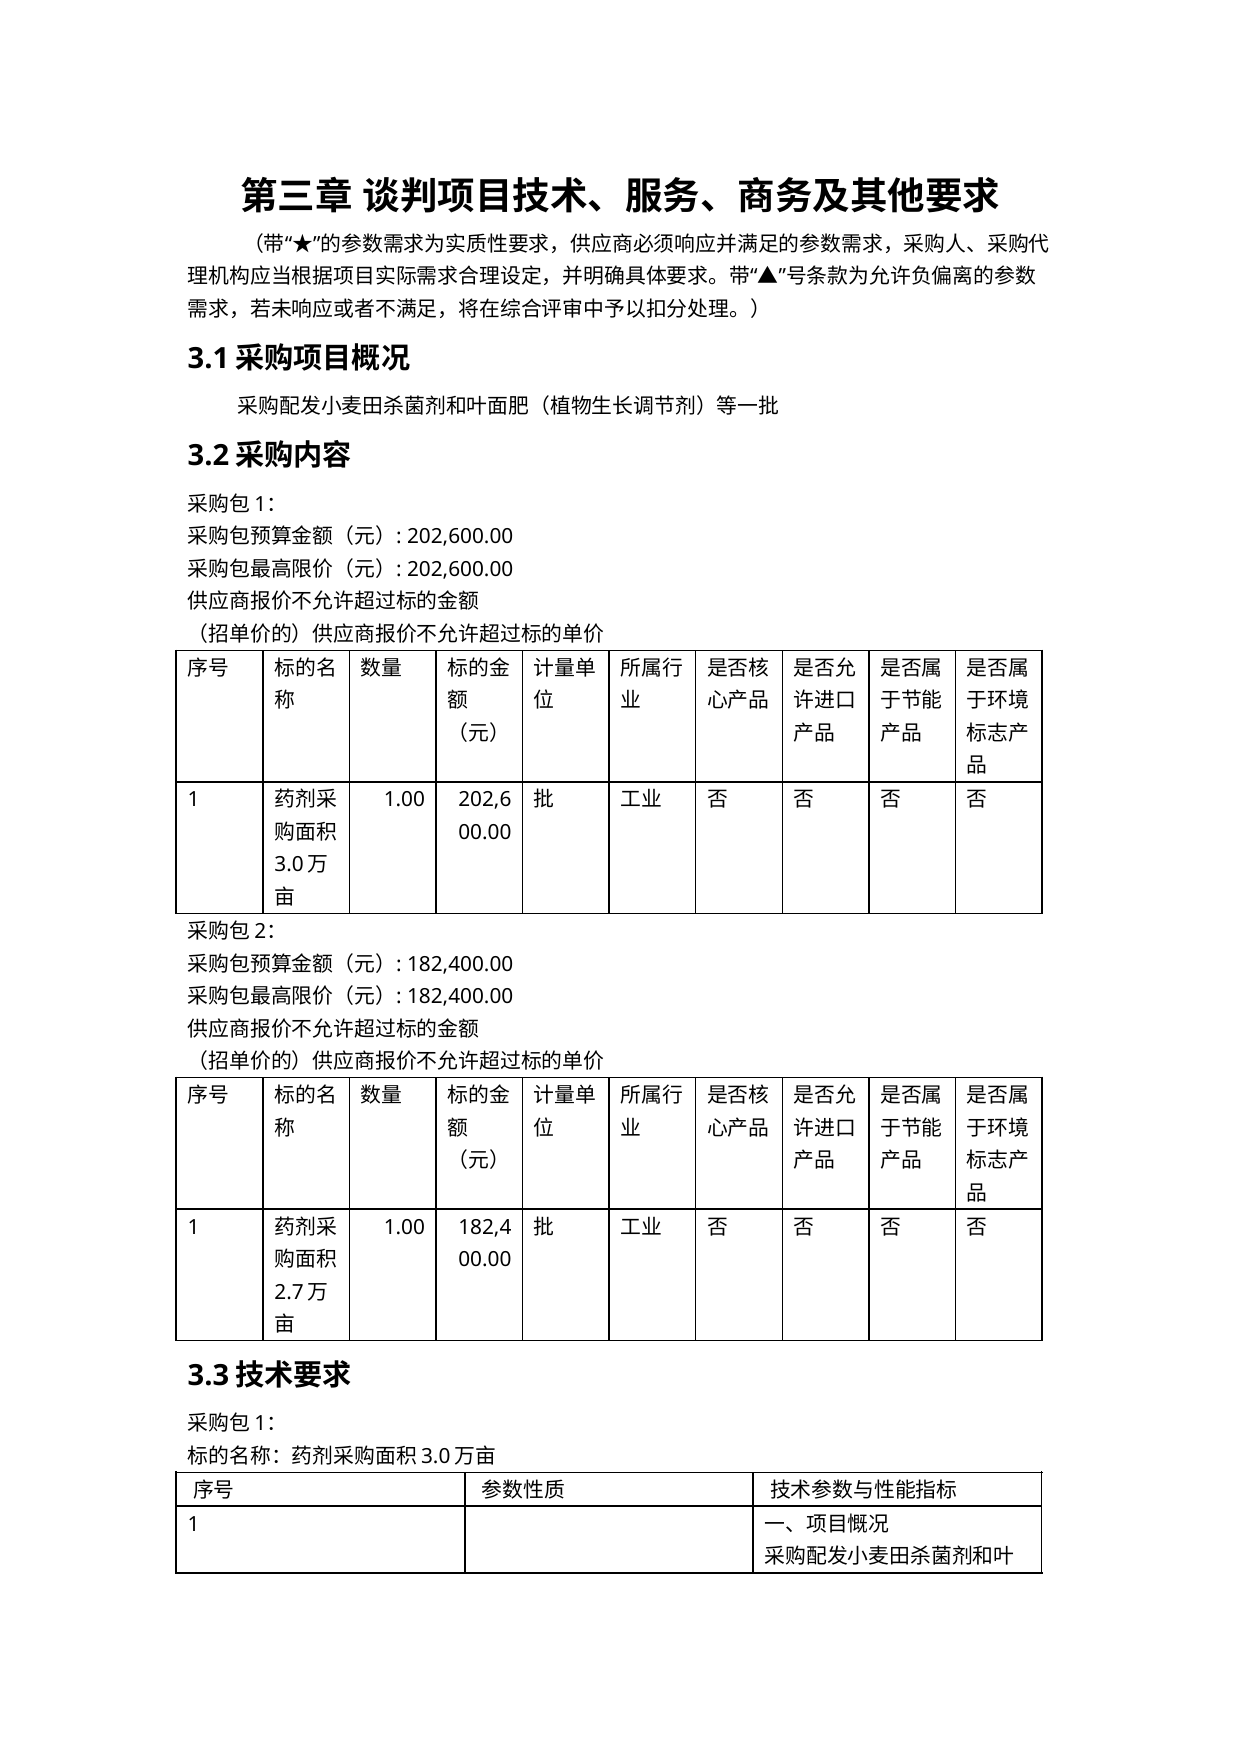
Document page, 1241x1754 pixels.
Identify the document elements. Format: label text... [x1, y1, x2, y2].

table_cell 否 [870, 783, 955, 913]
table_cell 202,600.00 [437, 783, 522, 913]
table_header 序号 [177, 651, 262, 781]
table_header 是否属于节能产品 [870, 651, 955, 781]
text 采购包预算金额（元）: 182,400.00 [187, 947, 1053, 979]
table_header 是否允许进口产品 [783, 651, 868, 781]
text 采购包预算金额（元）: 202,600.00 [187, 519, 1053, 552]
table_cell 1 [177, 783, 262, 913]
table_header 参数性质 [466, 1473, 752, 1505]
table_cell 1.00 [350, 1210, 435, 1340]
table_header 标的名称 [264, 1078, 349, 1208]
text 3.1采购项目概况 [187, 324, 1053, 389]
table_cell 工业 [610, 1210, 695, 1340]
text （带“★”的参数需求为实质性要求，供应商必须响应并满足的参数需求，采购人、采购代理机构应当根据项目实际需求合理设定，并明确具体要求。带“▲”号条款为允许负偏离的参数需求，若未响应或者不满足，将在综合评审中予以扣分处理。） [187, 227, 1053, 324]
text 采购包1： [187, 1406, 1053, 1439]
table_cell 否 [956, 783, 1041, 913]
text 3.2采购内容 [187, 422, 1053, 487]
table_cell 否 [870, 1210, 955, 1340]
table_header 计量单位 [523, 651, 608, 781]
table_header 是否属于环境标志产品 [956, 1078, 1041, 1208]
table_cell 否 [956, 1210, 1041, 1340]
table_cell 批 [523, 1210, 608, 1340]
table_cell 否 [783, 783, 868, 913]
table_cell 否 [783, 1210, 868, 1340]
table_header 数量 [350, 651, 435, 781]
text 标的名称：药剂采购面积3.0万亩 [187, 1439, 1053, 1471]
table_cell 182,400.00 [437, 1210, 522, 1340]
table_cell 1.00 [350, 783, 435, 913]
table_header 序号 [177, 1078, 262, 1208]
table_header 标的名称 [264, 651, 349, 781]
text 采购包最高限价（元）: 202,600.00 [187, 552, 1053, 584]
table_header 序号 [177, 1473, 464, 1505]
table_header 所属行业 [610, 1078, 695, 1208]
table_cell 否 [696, 1210, 782, 1340]
table_cell 批 [523, 783, 608, 913]
table_header 所属行业 [610, 651, 695, 781]
table_cell 药剂采购面积3.0万亩 [264, 783, 349, 913]
text 采购包1： [187, 487, 1053, 519]
table_cell 1 [177, 1210, 262, 1340]
text （招单价的）供应商报价不允许超过标的单价 [187, 1044, 1053, 1077]
table_header 数量 [350, 1078, 435, 1208]
table_cell 工业 [610, 783, 695, 913]
table_header 技术参数与性能指标 [754, 1473, 1041, 1505]
text 采购包2： [187, 914, 1053, 947]
table_cell 1 [177, 1507, 464, 1572]
table_header 是否允许进口产品 [783, 1078, 868, 1208]
table_cell [466, 1507, 752, 1572]
table_header 标的金额 （元） [437, 651, 522, 781]
table_cell 药剂采购面积2.7万亩 [264, 1210, 349, 1340]
table_header 是否属于节能产品 [870, 1078, 955, 1208]
table_cell 否 [696, 783, 782, 913]
table_header 是否核心产品 [696, 1078, 782, 1208]
table_header 标的金额 （元） [437, 1078, 522, 1208]
table_header 是否核心产品 [696, 651, 782, 781]
text （招单价的）供应商报价不允许超过标的单价 [187, 617, 1053, 649]
text 采购配发小麦田杀菌剂和叶面肥（植物生长调节剂）等一批 [187, 389, 1053, 422]
text 第三章 谈判项目技术、服务、商务及其他要求 [187, 162, 1053, 227]
table_header 计量单位 [523, 1078, 608, 1208]
text 供应商报价不允许超过标的金额 [187, 584, 1053, 617]
text 采购包最高限价（元）: 182,400.00 [187, 979, 1053, 1012]
table_header 是否属于环境标志产品 [956, 651, 1041, 781]
text 3.3技术要求 [187, 1341, 1053, 1406]
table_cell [754, 1507, 1041, 1572]
text 供应商报价不允许超过标的金额 [187, 1012, 1053, 1044]
